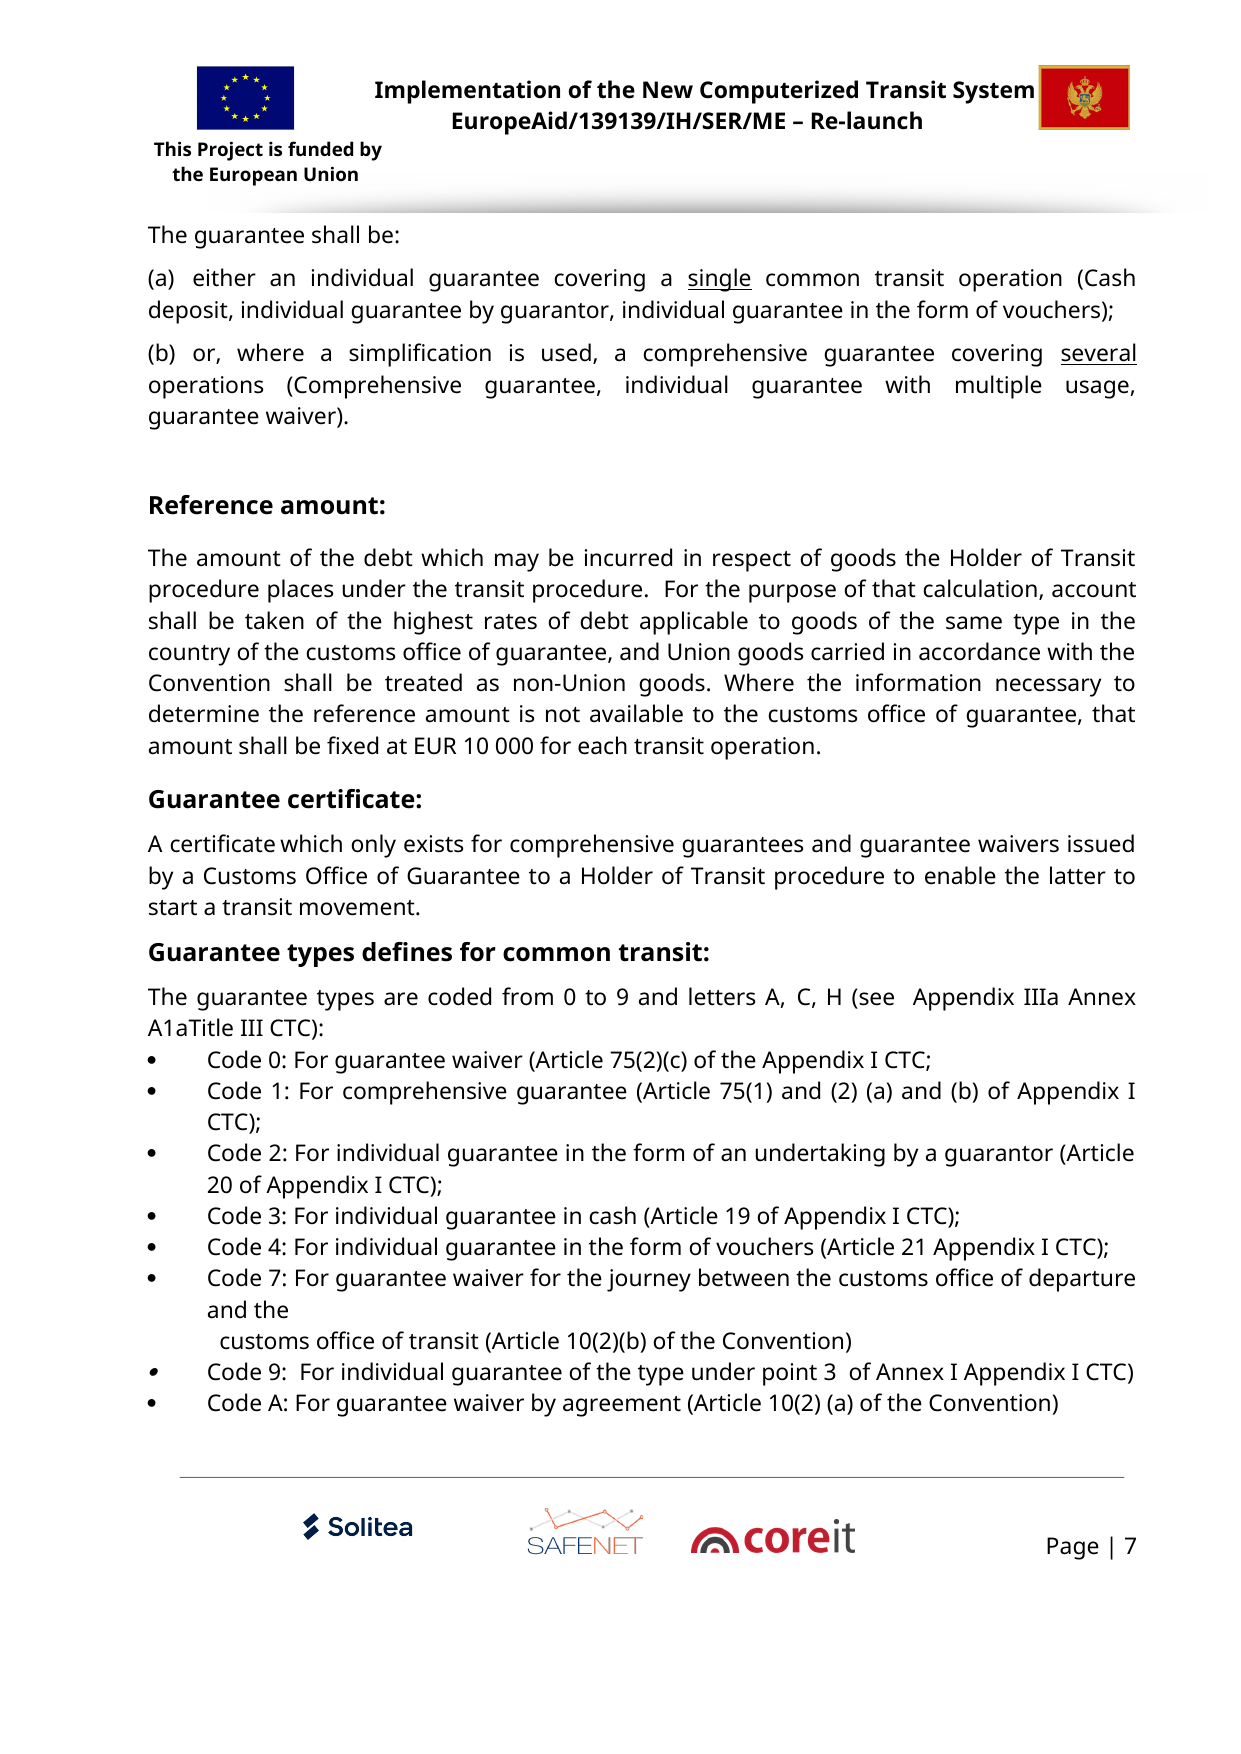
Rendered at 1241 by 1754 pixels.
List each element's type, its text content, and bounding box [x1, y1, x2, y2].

text Reference amount: [148, 487, 1137, 521]
list customs office of transit (Article 10(2)(b) of the Convention) [148, 1325, 1137, 1356]
text Code 3: For individual guarantee in cash (Article 19 of Appendix I CTC); [148, 1200, 1137, 1231]
text Code 2: For individual guarantee in the form of an undertaking by a guarantor (Article 20 of Appendix I CTC); [148, 1137, 1137, 1200]
text Code 1: For comprehensive guarantee (Article 75(1) and (2) (a) and (b) of Appendix I CTC); [148, 1075, 1137, 1137]
picture [691, 1519, 855, 1555]
text Code 7: For guarantee waiver for the journey between the customs office of departure and the [148, 1262, 1137, 1325]
text Guarantee certificate: [148, 782, 1137, 816]
picture [196, 66, 295, 130]
picture [288, 1498, 427, 1555]
text Code 9: For individual guarantee of the type under point 3 of Annex I Appendix I CTC) [148, 1356, 1137, 1387]
text The guarantee shall be: [148, 218, 1137, 250]
text (b) or, where a simplification is used, a comprehensive guarantee covering several operations (Comprehensive guarantee, individual guarantee with multiple usage, guarantee waiver). [148, 337, 1137, 431]
picture [1038, 65, 1130, 130]
text (a) either an individual guarantee covering a single common transit operation (Cash deposit, individual guarantee by guarantor, individual guarantee in the form of vouchers); [148, 262, 1137, 325]
picture [527, 1508, 644, 1555]
text The amount of the debt which may be incurred in respect of goods the Holder of Transit procedure places under the transit procedure. For the purpose of that calculation, account shall be taken of the highest rates of debt applicable to goods of the same type in the country of the customs office of guarantee, and Union goods carried in accordance with the Convention shall be treated as non-Union goods. Where the information necessary to determine the reference amount is not available to the customs office of guarantee, that amount shall be fixed at EUR 10 000 for each transit operation. [148, 542, 1137, 761]
text A certificate which only exists for comprehensive guarantees and guarantee waivers issued by a Customs Office of Guarantee to a Holder of Transit procedure to enable the latter to start a transit movement. [148, 828, 1137, 922]
text The guarantee types are coded from 0 to 9 and letters A, C, H (see Appendix IIIa Annex A1aTitle III CTC): [148, 981, 1137, 1044]
text Guarantee types defines for common transit: [148, 934, 1137, 969]
text Code 4: For individual guarantee in the form of vouchers (Article 21 Appendix I CTC); [148, 1231, 1137, 1262]
text Code 0: For guarantee waiver (Article 75(2)(c) of the Appendix I CTC; [148, 1044, 1137, 1075]
text Code A: For guarantee waiver by agreement (Article 10(2) (a) of the Convention) [148, 1387, 1137, 1419]
